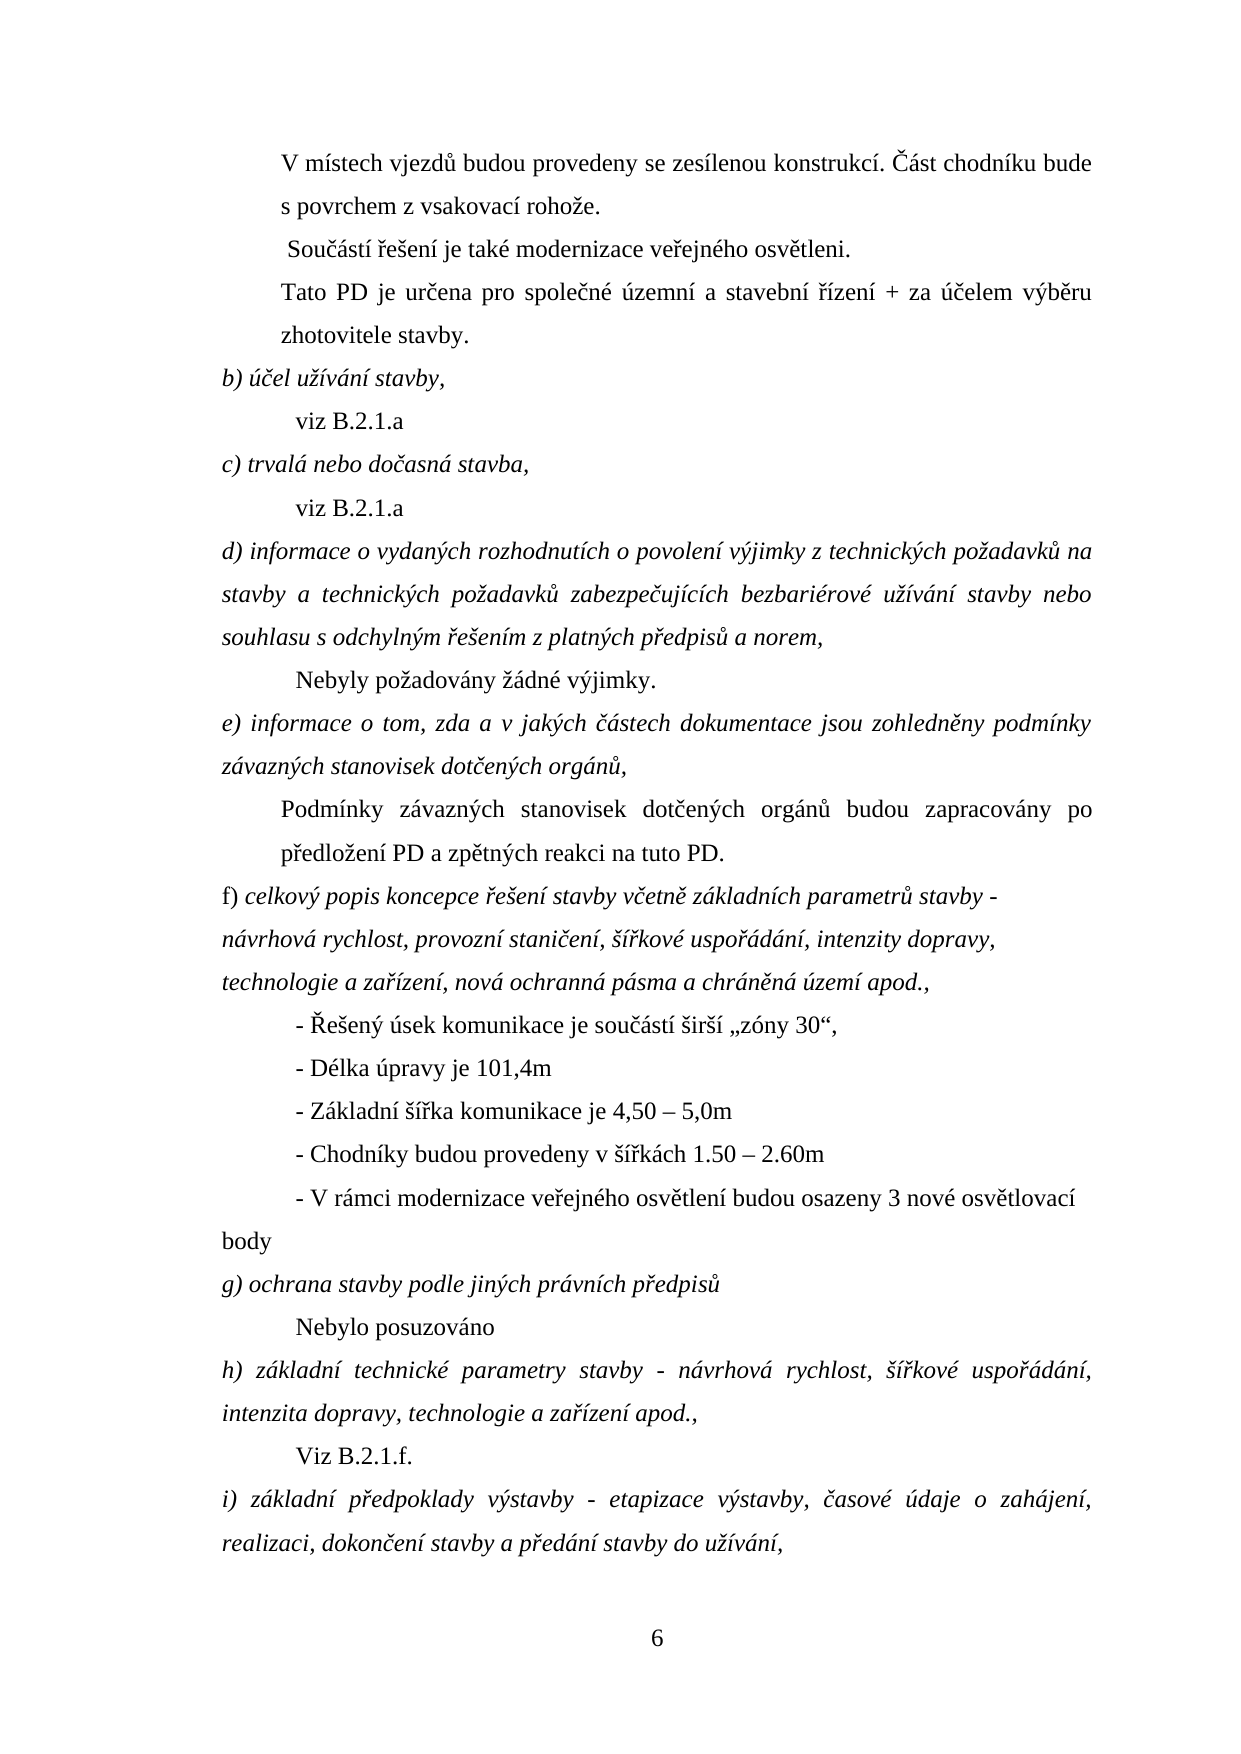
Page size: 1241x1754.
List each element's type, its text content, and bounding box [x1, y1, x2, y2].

text i) základní předpoklady výstavby - etapizace výstavby, časové údaje o zahájení, realizaci, dokončení stavby a předání stavby do užívání, [222, 1484, 1093, 1556]
text g) ochrana stavby podle jiných právních předpisů [222, 1269, 1093, 1298]
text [281, 148, 1093, 219]
text f) celkový popis koncepce řešení stavby včetně základních parametrů stavby - návrhová rychlost, provozní staničení, šířkové uspořádání, intenzity dopravy, technologie a zařízení, nová ochranná pásma a chráněná území apod., [222, 881, 1093, 996]
text Nebyly požadovány žádné výjimky. [222, 665, 1093, 694]
text Viz B.2.1.f. [222, 1441, 1093, 1470]
text Součástí řešení je také modernizace veřejného osvětleni. [281, 234, 1093, 263]
text Tato PD je určena pro společné územní a stavební řízení + za účelem výběru zhotovitele stavby. [281, 277, 1093, 349]
text h) základní technické parametry stavby - návrhová rychlost, šířkové uspořádání, intenzita dopravy, technologie a zařízení apod., [222, 1355, 1093, 1427]
text - Délka úpravy je 101,4m [222, 1053, 1093, 1082]
text Nebylo posuzováno [222, 1312, 1093, 1341]
text e) informace o tom, zda a v jakých částech dokumentace jsou zohledněny podmínky závazných stanovisek dotčených orgánů, [222, 708, 1093, 780]
text b) účel užívání stavby, [222, 363, 1093, 392]
text - Chodníky budou provedeny v šířkách 1.50 – 2.60m [222, 1139, 1093, 1168]
text - Řešený úsek komunikace je součástí širší „zóny 30“, [222, 1010, 1093, 1039]
text - V rámci modernizace veřejného osvětlení budou osazeny 3 nové osvětlovací body [222, 1183, 1093, 1254]
text viz B.2.1.a [222, 406, 1093, 435]
text - Základní šířka komunikace je 4,50 – 5,0m [222, 1096, 1093, 1125]
text c) trvalá nebo dočasná stavba, [222, 449, 1093, 478]
text viz B.2.1.a [222, 493, 1093, 521]
text d) informace o vydaných rozhodnutích o povolení výjimky z technických požadavků na stavby a technických požadavků zabezpečujících bezbariérové užívání stavby nebo souhlasu s odchylným řešením z platných předpisů a norem, [222, 536, 1093, 651]
text Podmínky závazných stanovisek dotčených orgánů budou zapracovány po předložení PD a zpětných reakci na tuto PD. [281, 794, 1093, 866]
